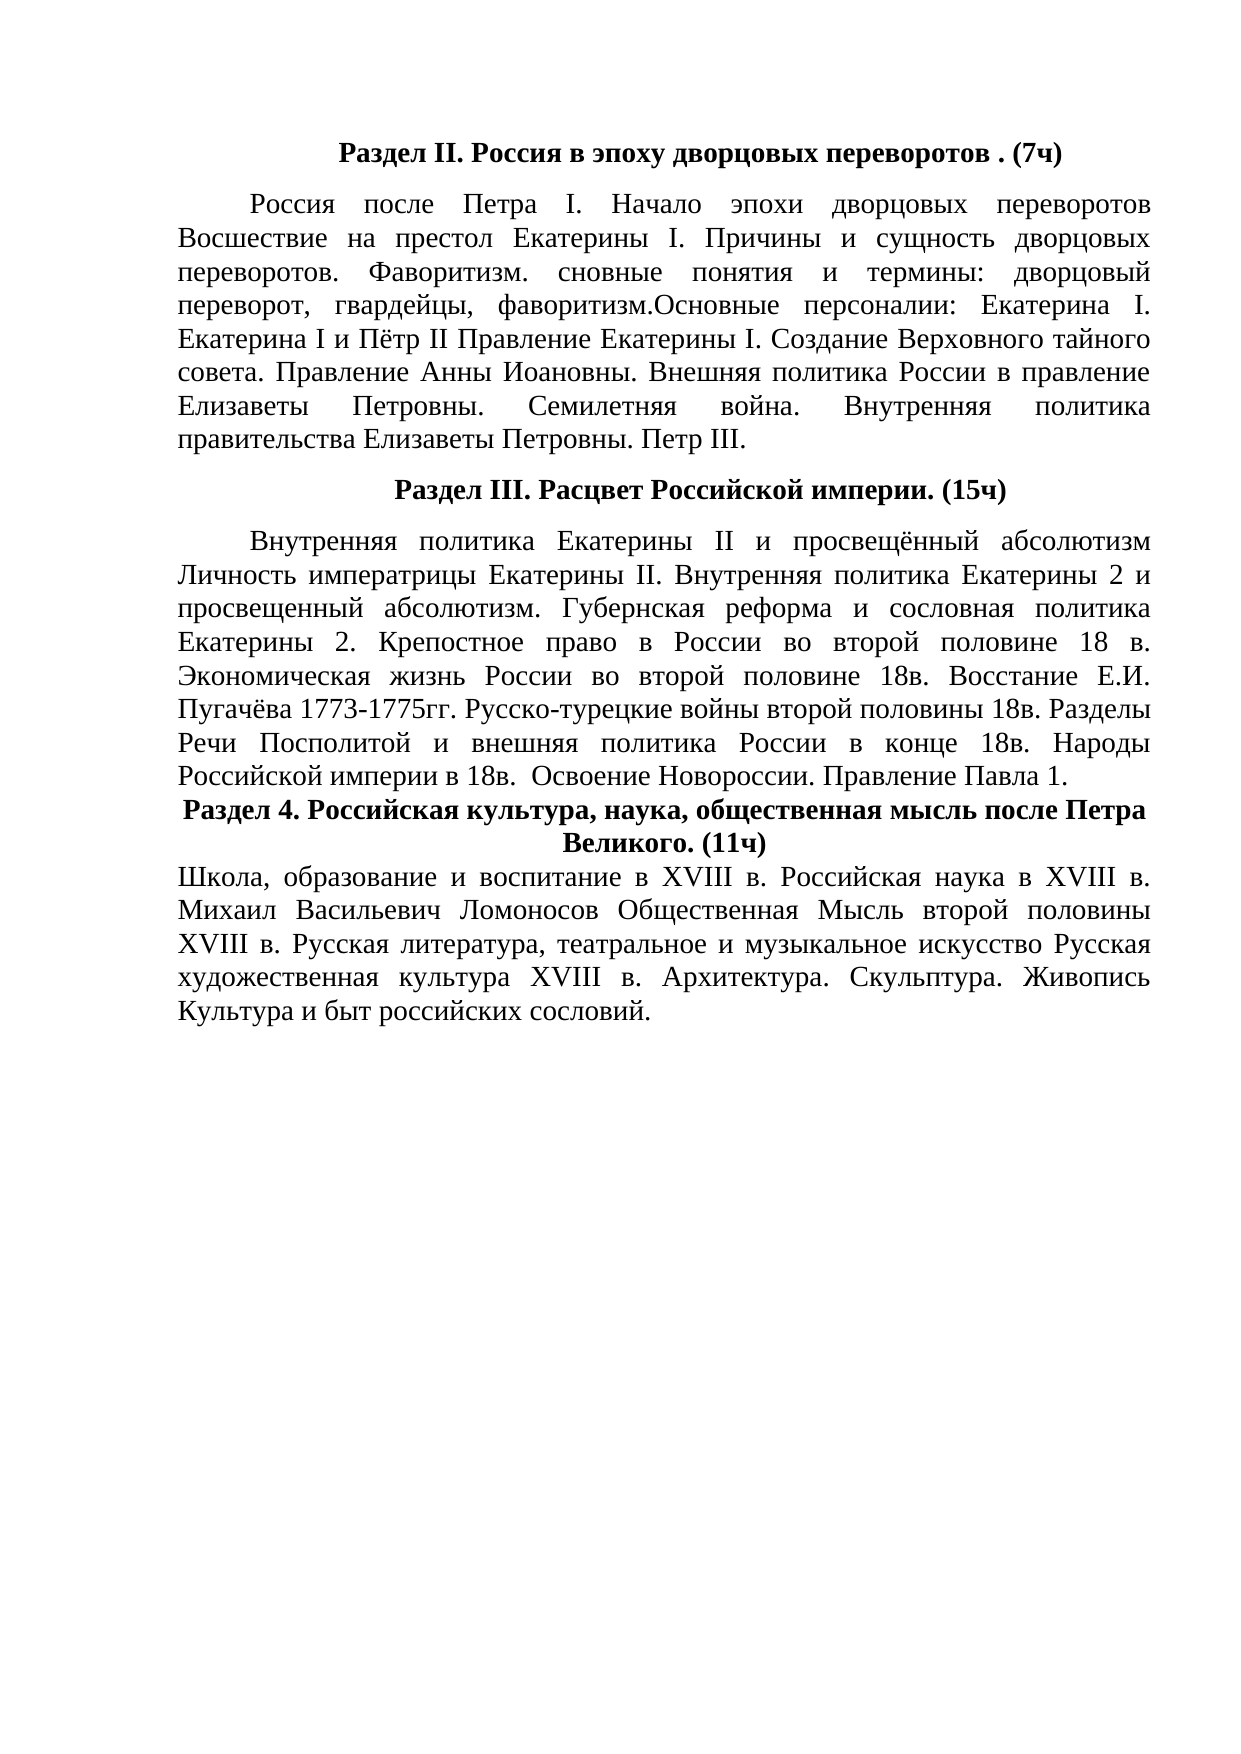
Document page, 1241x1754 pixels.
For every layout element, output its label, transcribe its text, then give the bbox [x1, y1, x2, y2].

text Раздел II. Россия в эпоху дворцовых переворотов . (7ч) [177, 136, 1152, 169]
text Школа, образование и воспитание в XVIII в. Российская наука в XVIII в. Михаил Васильевич Ломоносов Общественная Мысль второй половины XVIII в. Русская литература, театральное и музыкальное искусство Русская художественная культура XVIII в. Архитектура. Скульптура. Живопись Культура и быт российских сословий. [177, 859, 1152, 1027]
text Раздел 4. Российская культура, наука, общественная мысль после Петра Великого. (11ч) [177, 792, 1152, 859]
text Россия после Петра I. Начало эпохи дворцовых переворотов Восшествие на престол Екатерины I. Причины и сущность дворцовых переворотов. Фаворитизм. сновные понятия и термины: дворцовый переворот, гвардейцы, фаворитизм.Основные персоналии: Екатерина I. Екатерина I и Пётр II Правление Екатерины I. Создание Верховного тайного совета. Правление Анны Иоановны. Внешняя политика России в правление Елизаветы Петровны. Семилетняя война. Внутренняя политика правительства Елизаветы Петровны. Петр III. [177, 187, 1152, 455]
text Внутренняя политика Екатерины II и просвещённый абсолютизм Личность императрицы Екатерины II. Внутренняя политика Екатерины 2 и просвещенный абсолютизм. Губернская реформа и сословная политика Екатерины 2. Крепостное право в России во второй половине 18 в. Экономическая жизнь России во второй половине 18в. Восстание Е.И. Пугачёва 1773-1775гг. Русско-турецкие войны второй половины 18в. Разделы Речи Посполитой и внешняя политика России в конце 18в. Народы Российской империи в 18в. Освоение Новороссии. Правление Павла 1. [177, 523, 1152, 792]
text Раздел III. Расцвет Российской империи. (15ч) [177, 472, 1152, 506]
